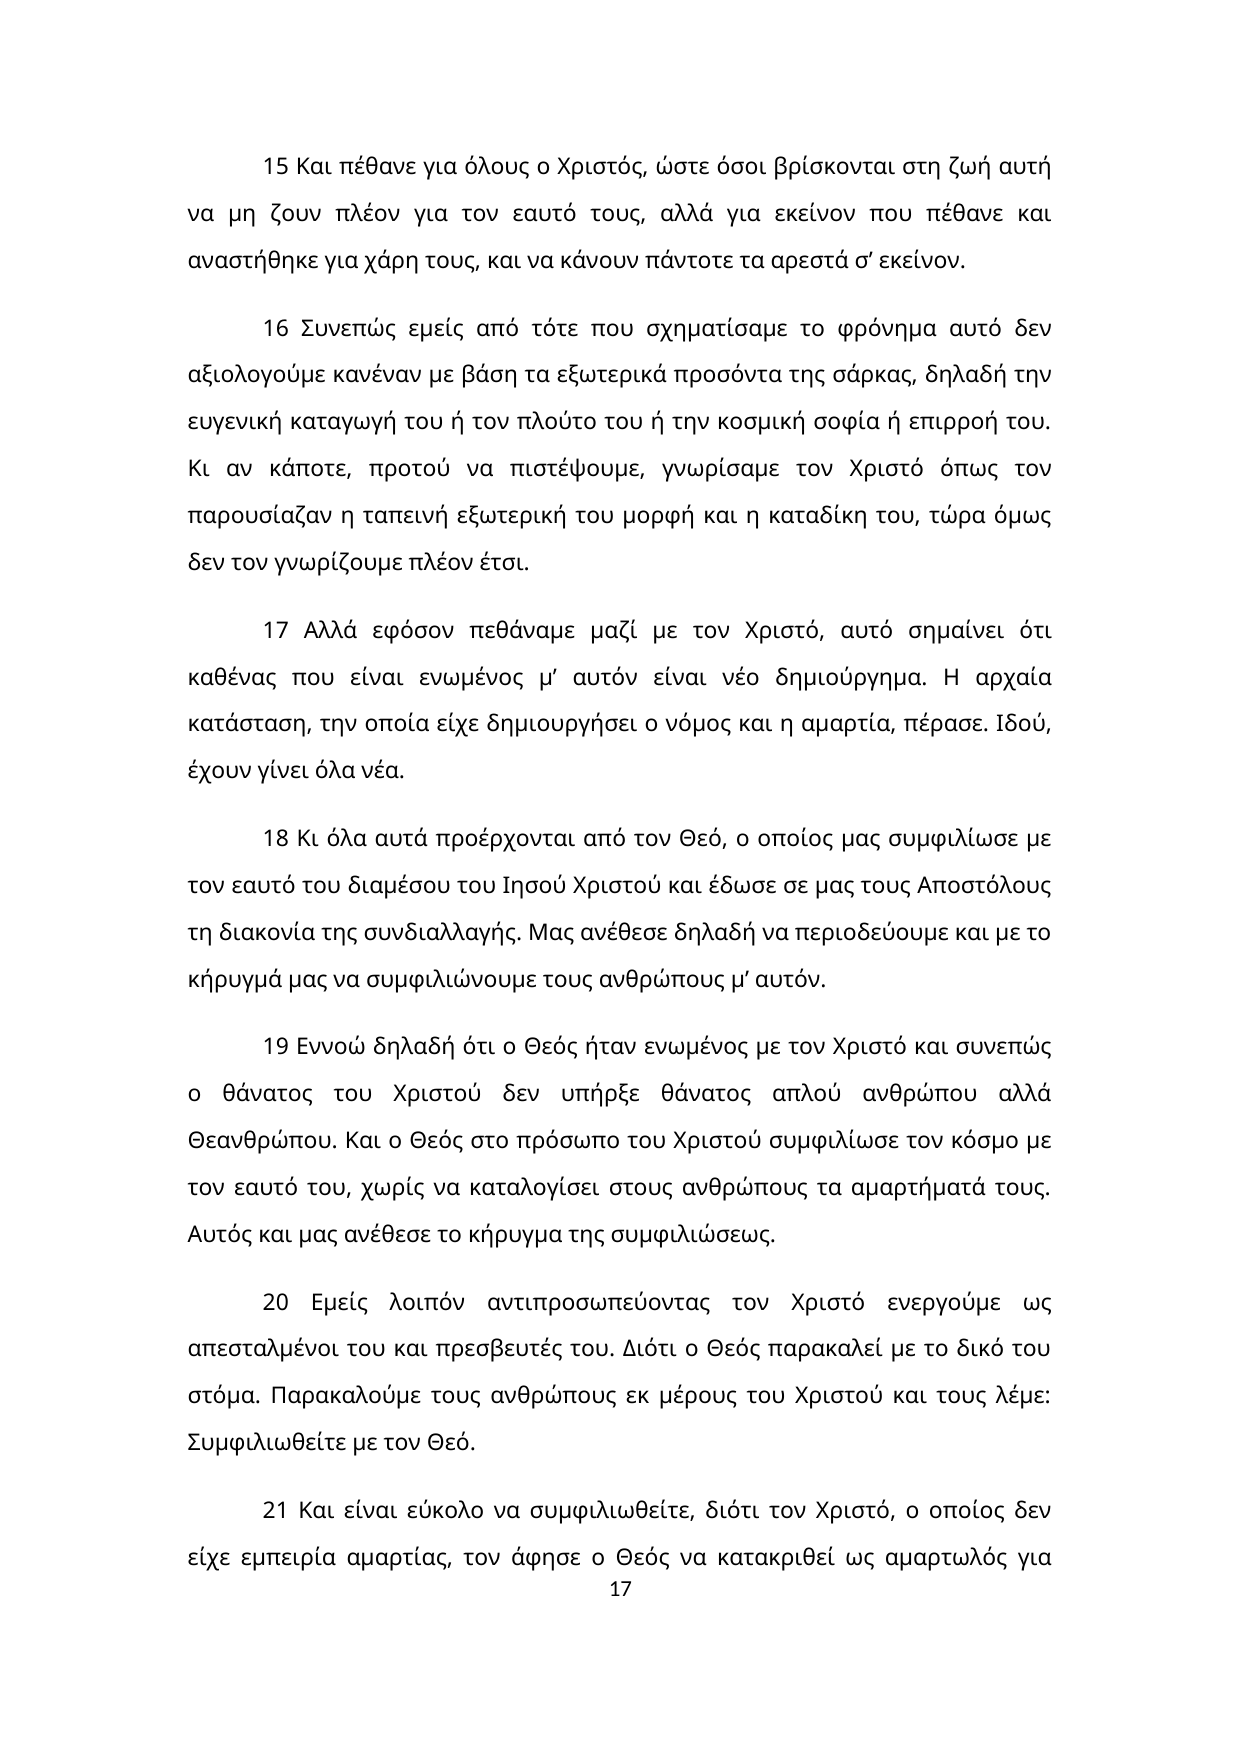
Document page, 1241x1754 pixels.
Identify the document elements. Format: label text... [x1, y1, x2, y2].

text 18 Κι όλα αυτά προέρχονται από τον Θεό, ο οποίος μας συμφιλίωσε με τον εαυτό του διαμέσου του Ιησού Χριστού και έδωσε σε μας τους Αποστόλους τη διακονία της συνδιαλλαγής. Μας ανέθεσε δηλαδή να περιοδεύουμε και με το κήρυγμά μας να συμφιλιώνουμε τους ανθρώπους μ’ αυτόν. [187, 822, 1053, 994]
text 15 Και πέθανε για όλους ο Χριστός, ώστε όσοι βρίσκονται στη ζωή αυτή να μη ζουν πλέον για τον εαυτό τους, αλλά για εκείνον που πέθανε και αναστήθηκε για χάρη τους, και να κάνουν πάντοτε τα αρεστά σ’ εκείνον. [187, 150, 1053, 275]
text 17 Αλλά εφόσον πεθάναμε μαζί με τον Χριστό, αυτό σημαίνει ότι καθένας που είναι ενωμένος μ’ αυτόν είναι νέο δημιούργημα. Η αρχαία κατάσταση, την οποία είχε δημιουργήσει ο νόμος και η αμαρτία, πέρασε. Ιδού, έχουν γίνει όλα νέα. [187, 613, 1053, 785]
text 16 Συνεπώς εμείς από τότε που σχηματίσαμε το φρόνημα αυτό δεν αξιολογούμε κανέναν με βάση τα εξωτερικά προσόντα της σάρκας, δηλαδή την ευγενική καταγωγή του ή τον πλούτο του ή την κοσμική σοφία ή επιρροή του. Κι αν κάποτε, προτού να πιστέψουμε, γνωρίσαμε τον Χριστό όπως τον παρουσίαζαν η ταπεινή εξωτερική του μορφή και η καταδίκη του, τώρα όμως δεν τον γνωρίζουμε πλέον έτσι. [187, 311, 1053, 577]
text 20 Εμείς λοιπόν αντιπροσωπεύοντας τον Χριστό ενεργούμε ως απεσταλμένοι του και πρεσβευτές του. Διότι ο Θεός παρακαλεί με το δικό του στόμα. Παρακαλούμε τους ανθρώπους εκ μέρους του Χριστού και τους λέμε: Συμφιλιωθείτε με τον Θεό. [187, 1285, 1053, 1457]
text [187, 1494, 1053, 1572]
text 19 Εννοώ δηλαδή ότι ο Θεός ήταν ενωμένος με τον Χριστό και συνεπώς ο θάνατος του Χριστού δεν υπήρξε θάνατος απλού ανθρώπου αλλά Θεανθρώπου. Και ο Θεός στο πρόσωπο του Χριστού συμφιλίωσε τον κόσμο με τον εαυτό του, χωρίς να καταλογίσει στους ανθρώπους τα αμαρτήματά τους. Αυτός και μας ανέθεσε το κήρυγμα της συμφιλιώσεως. [187, 1030, 1053, 1249]
